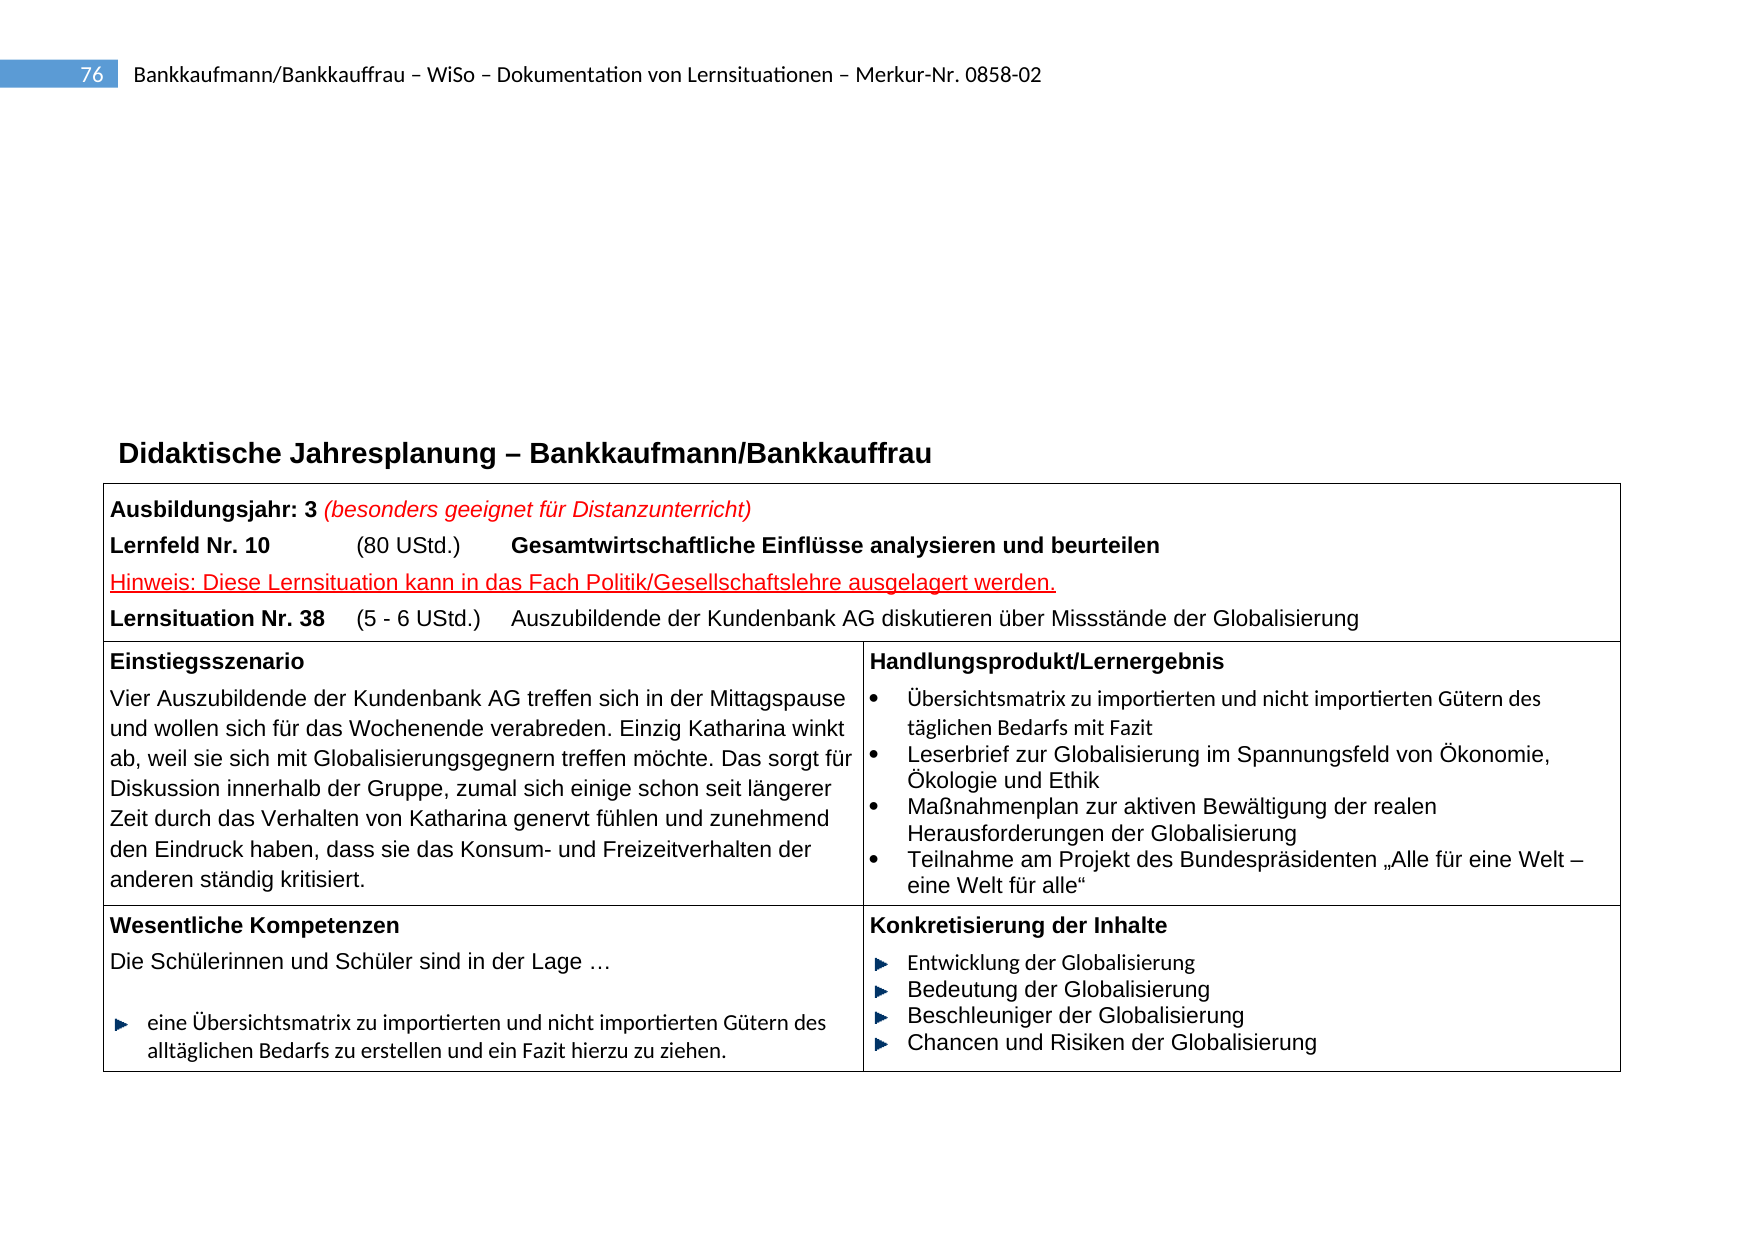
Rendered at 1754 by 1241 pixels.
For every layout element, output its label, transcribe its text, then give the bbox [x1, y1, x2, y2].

picture [870, 1007, 888, 1024]
table_header Ausbildungsjahr: (besonders geeignet für Distanzunterricht) Lernfeld Nr. (80 UStd.) Gesamtwirtschaftliche Einflüsse analysieren und beurteilen Hinweis: Diese Lernsituation kann in das Fach Politik/Gesellschaftslehre ausgelagert werden. Lernsituation Nr. ( UStd.) [104, 484, 1620, 641]
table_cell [104, 906, 863, 1071]
text Didaktische Jahresplanung – Bankkaufmann/Bankkauffrau [118, 436, 1606, 470]
table_cell Einstiegsszenario Vier Auszubildende der Kundenbank AG treffen sich in der Mittagspause und wollen sich für das Wochenende verabreden. Einzig Katharina winkt ab, weil sie sich mit Globalisierungsgegnern treffen möchte. Das sorgt für Diskussion innerhalb der Gruppe, zumal sich einige schon seit längerer Zeit durch das Verhalten von Katharina genervt fühlen und zunehmend den Eindruck haben, dass sie das Konsum- und Freizeitverhalten der anderen ständig kritisiert. [104, 642, 863, 905]
picture [110, 1014, 128, 1031]
table_cell Handlungsprodukt/Lernergebnis [864, 642, 1620, 905]
picture [870, 953, 888, 971]
picture [870, 1033, 888, 1051]
picture [870, 981, 888, 998]
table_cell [864, 906, 1620, 1071]
